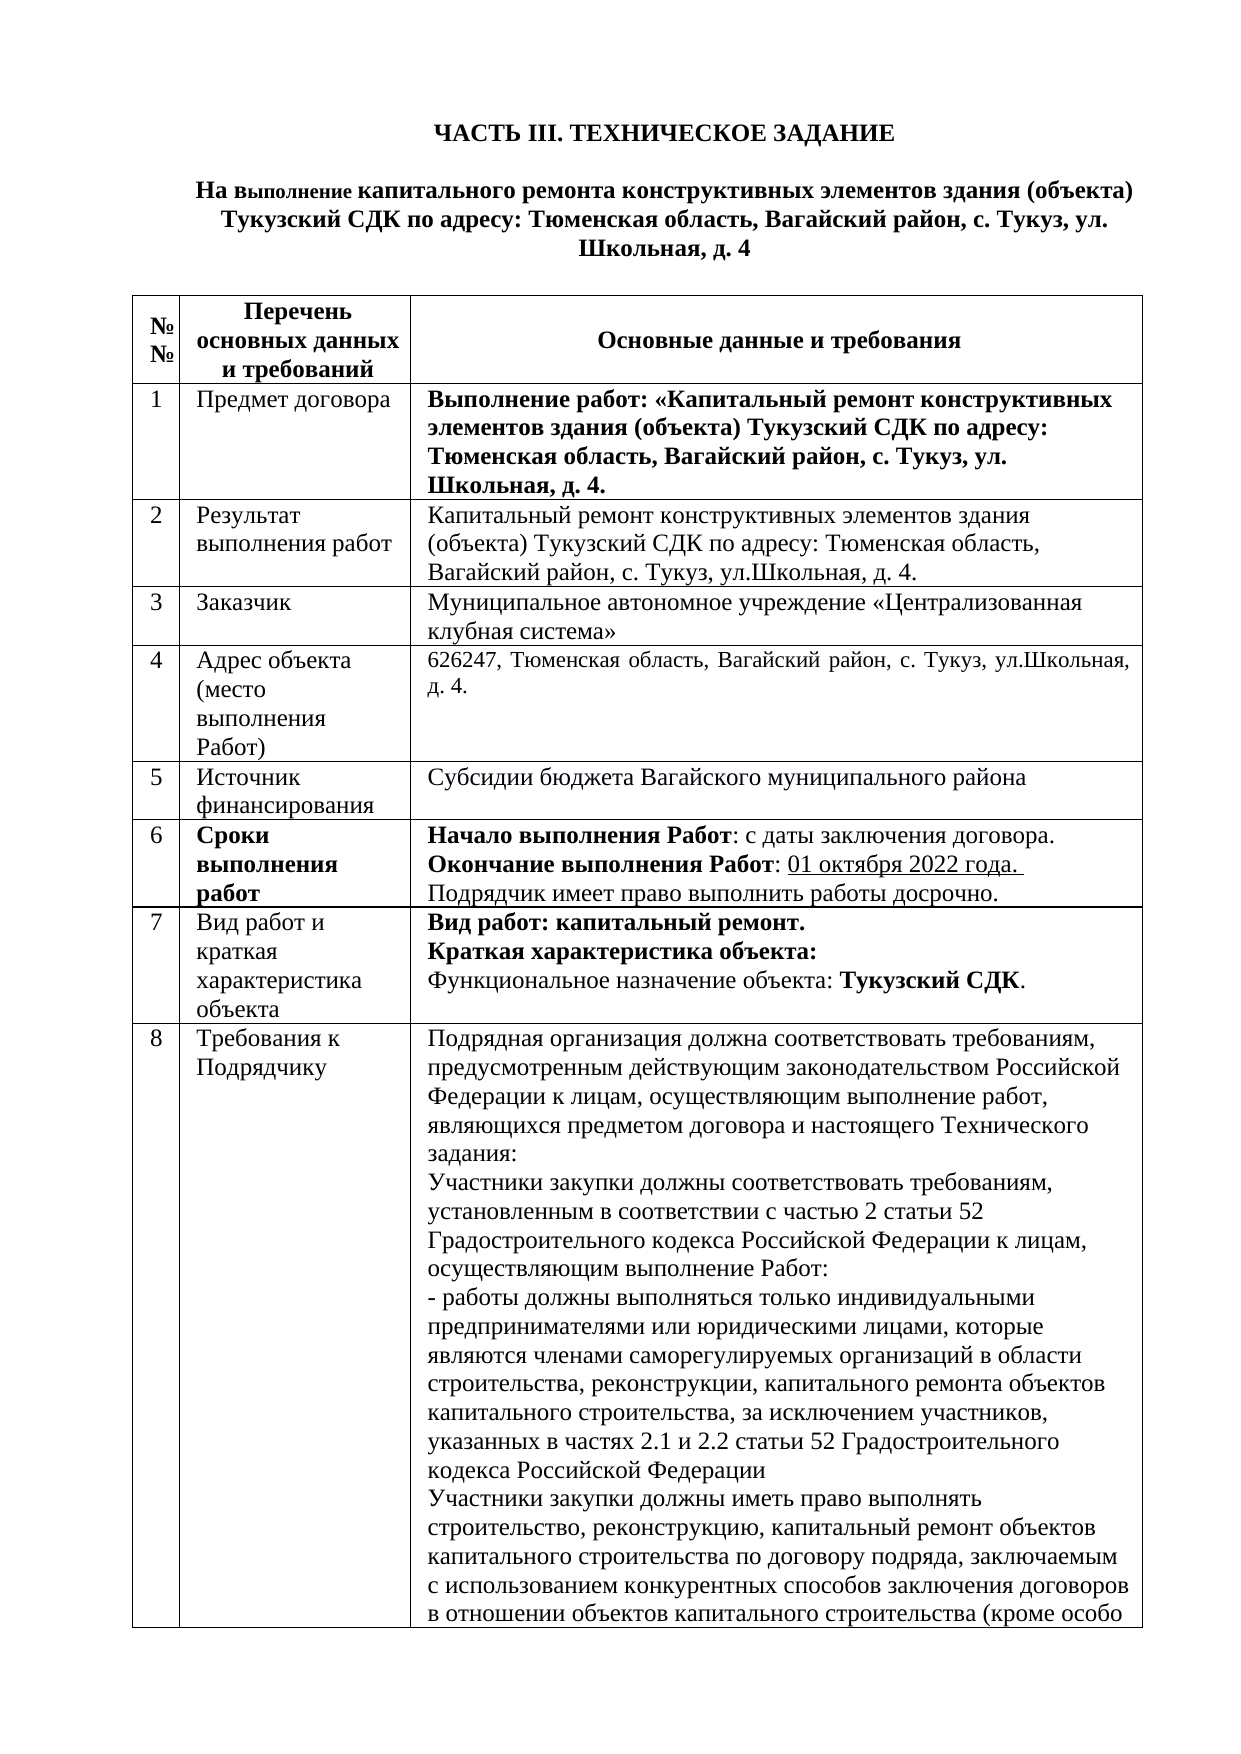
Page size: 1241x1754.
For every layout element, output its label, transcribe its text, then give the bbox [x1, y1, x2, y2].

text ЧАСТЬ III. ТЕХНИЧЕСКОЕ ЗАДАНИЕ [177, 118, 1152, 147]
table_cell Источник финансирования [180, 762, 410, 819]
table_cell 5 [133, 762, 179, 819]
table_cell Заказчик [180, 587, 410, 644]
table_cell Сроки выполнения работ [180, 820, 410, 906]
table_cell Муниципальное автономное учреждение «Централизованная клубная система» [411, 587, 1142, 644]
table_cell 3 [133, 587, 179, 644]
table_cell Предмет договора [180, 384, 410, 499]
table_cell 626247, Тюменская область, Вагайский район, с. Тукуз, ул.Школьная, д. 4. [411, 646, 1142, 761]
table_cell Вид работ и краткая характеристика объекта [180, 908, 410, 1022]
table_header №№ [133, 296, 179, 383]
table_cell Результат выполнения работ [180, 500, 410, 586]
table_cell 8 [133, 1024, 179, 1627]
table_header Перечень основных данных и требований [180, 296, 410, 383]
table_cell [411, 1024, 1142, 1627]
table_cell 6 [133, 820, 179, 906]
table_cell Выполнение работ: «Капитальный ремонт конструктивных элементов здания (объекта) Тукузский СДК по адресу: Тюменская область, Вагайский район, с. Тукуз, ул. Школьная, д. 4. [411, 384, 1142, 499]
table_cell Начало выполнения Работ: с даты заключения договора. Окончание выполнения Работ: 01 октября 2022 года. Подрядчик имеет право выполнить работы досрочно. [411, 820, 1142, 906]
table_cell 7 [133, 908, 179, 1022]
table_cell Адрес объекта (место выполнения Работ) [180, 646, 410, 761]
table_cell 1 [133, 384, 179, 499]
table_cell Капитальный ремонт конструктивных элементов здания (объекта) Тукузский СДК по адресу: Тюменская область, Вагайский район, с. Тукуз, ул.Школьная, д. 4. [411, 500, 1142, 586]
table_cell 4 [133, 646, 179, 761]
table_cell Субсидии бюджета Вагайского муниципального района [411, 762, 1142, 819]
table_header Основные данные и требования [411, 296, 1142, 383]
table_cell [180, 1024, 410, 1627]
text На выполнение капитального ремонта конструктивных элементов здания (объекта) Тукузский СДК по адресу: Тюменская область, Вагайский район, с. Тукуз, ул. Школьная, д. 4 [177, 176, 1152, 262]
table_cell Вид работ: капитальный ремонт. Краткая характеристика объекта: Функциональное назначение объекта: Тукузский СДК. [411, 908, 1142, 1022]
table_cell 2 [133, 500, 179, 586]
